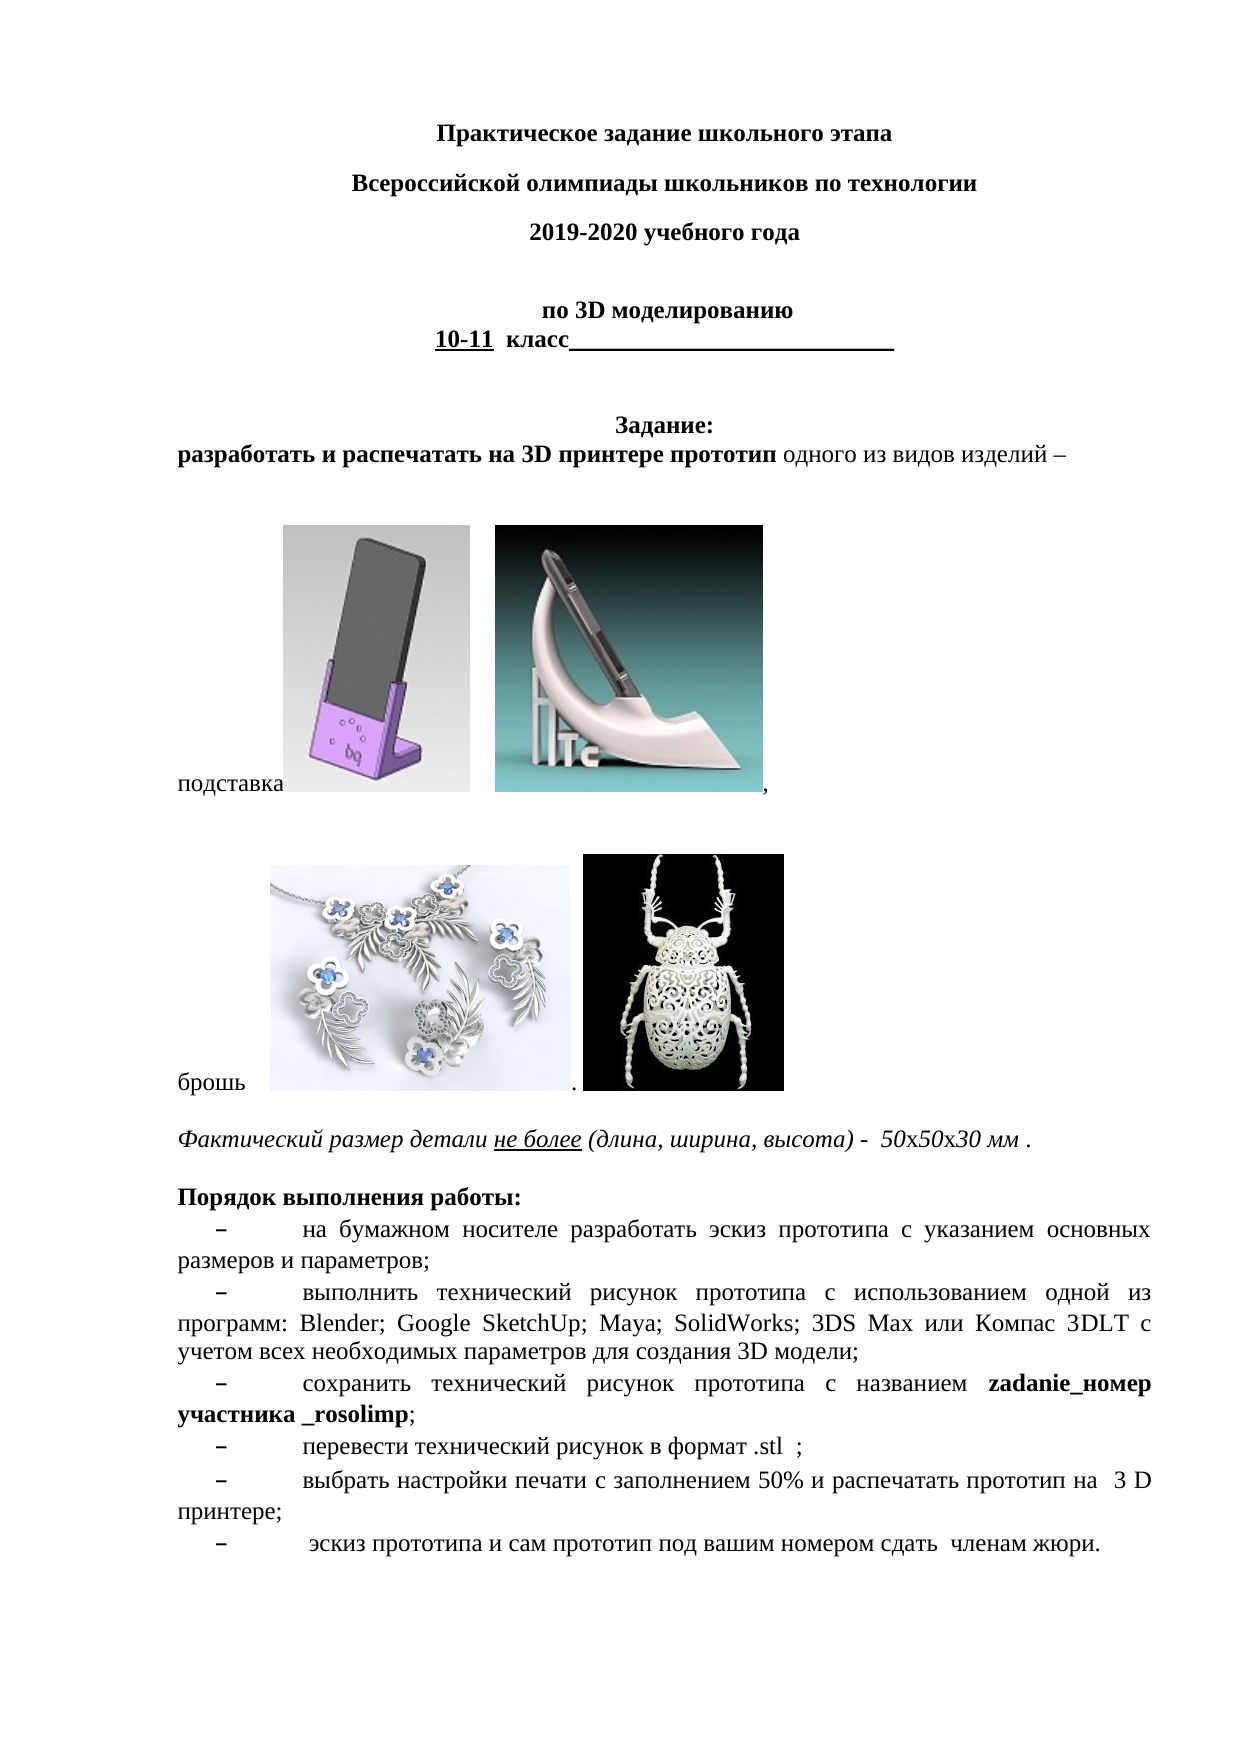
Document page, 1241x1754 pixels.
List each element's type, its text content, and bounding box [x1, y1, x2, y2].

picture [283, 525, 470, 792]
picture [495, 525, 763, 792]
text Всероссийской олимпиады школьников по технологии [177, 168, 1152, 196]
text 2019-2020 учебного года [177, 217, 1152, 246]
picture [583, 854, 784, 1091]
text 10-11 класс__________________________ [177, 324, 1152, 353]
list выбрать настройки печати c заполнением 50% и распечатать прототип на 3 D принтере; [177, 1462, 1152, 1525]
list перевести технический рисунок в формат .stl ; [177, 1428, 1152, 1462]
list эскиз прототипа и сам прототип под вашим номером сдать членам жюри. [177, 1525, 1152, 1559]
list на бумажном носителе разработать эскиз прототипа с указанием основных размеров и параметров; [177, 1211, 1152, 1273]
text разработать и распечатать на 3D принтере прототип одного из видов изделий – [177, 439, 1152, 468]
text Порядок выполнения работы: [177, 1182, 1152, 1211]
text по 3D моделированию [177, 296, 1152, 324]
text Фактический размер детали не более (длина, ширина, высота) - 50х50х30 мм . [177, 1124, 1152, 1153]
list выполнить технический рисунок прототипа с использованием одной из программ: Blender; Google SketchUp; Maya; SolidWorks; 3DS Max или Компас 3DLT с учетом всех необходимых параметров для создания 3D модели; [177, 1273, 1152, 1365]
list сохранить технический рисунок прототипа с названием zadanie_номер участника _rosolimp; [177, 1365, 1152, 1428]
text Задание: [177, 411, 1152, 439]
text Практическое задание школьного этапа [177, 118, 1152, 147]
picture [270, 865, 571, 1091]
